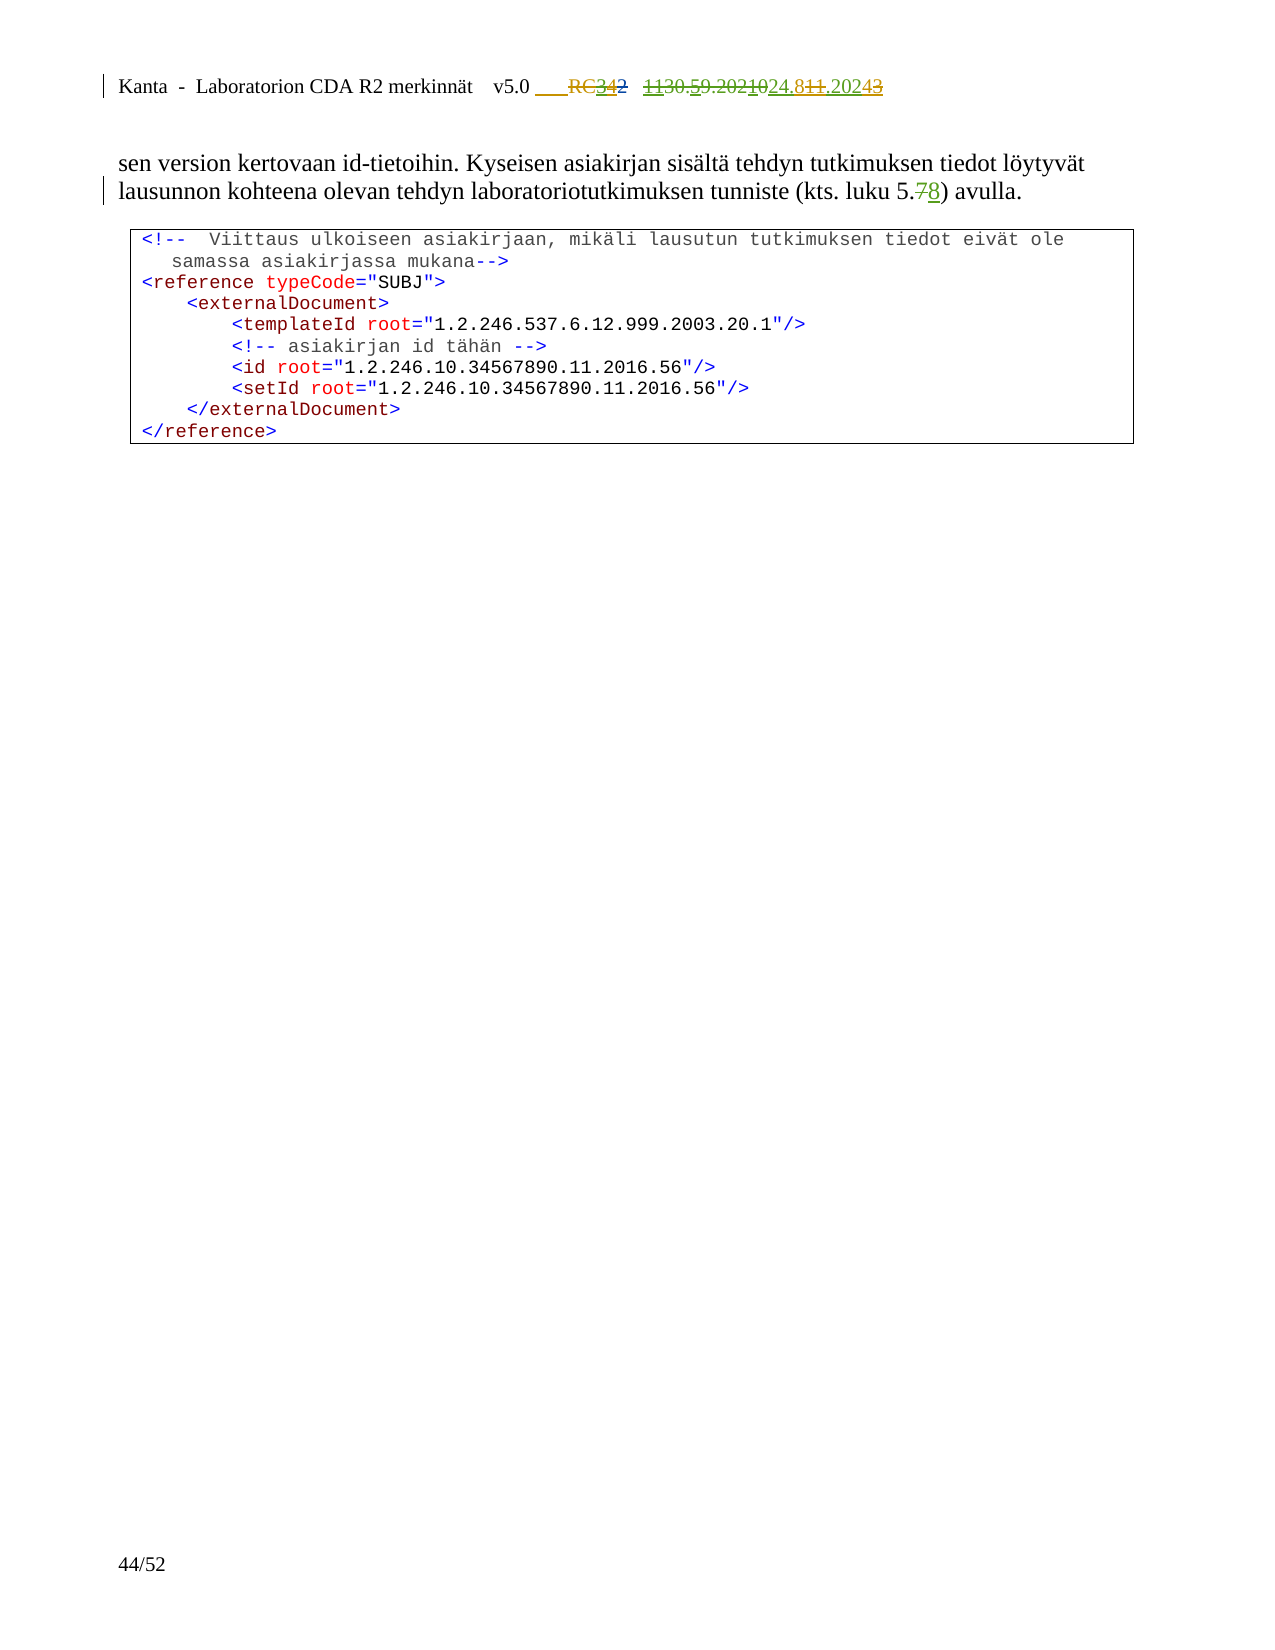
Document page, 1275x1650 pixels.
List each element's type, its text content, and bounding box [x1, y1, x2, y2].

table_header <!-- Viittaus ulkoiseen asiakirjaan, mikäli lausutun tutkimuksen tiedot eivät ole samassa asiakirjassa mukana--> <reference typeCode="SUBJ"> <externalDocument> <templateId root="1.2.246.537.6.12.999.2003.20.1"/> <!-- asiakirjan id tähän --> <id root="1.2.246.10.34567890.11.2016.56"/> <setId root="1.2.246.10.34567890.11.2016.56"/> </externalDocument> </reference> [131, 230, 1133, 443]
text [118, 148, 1157, 205]
